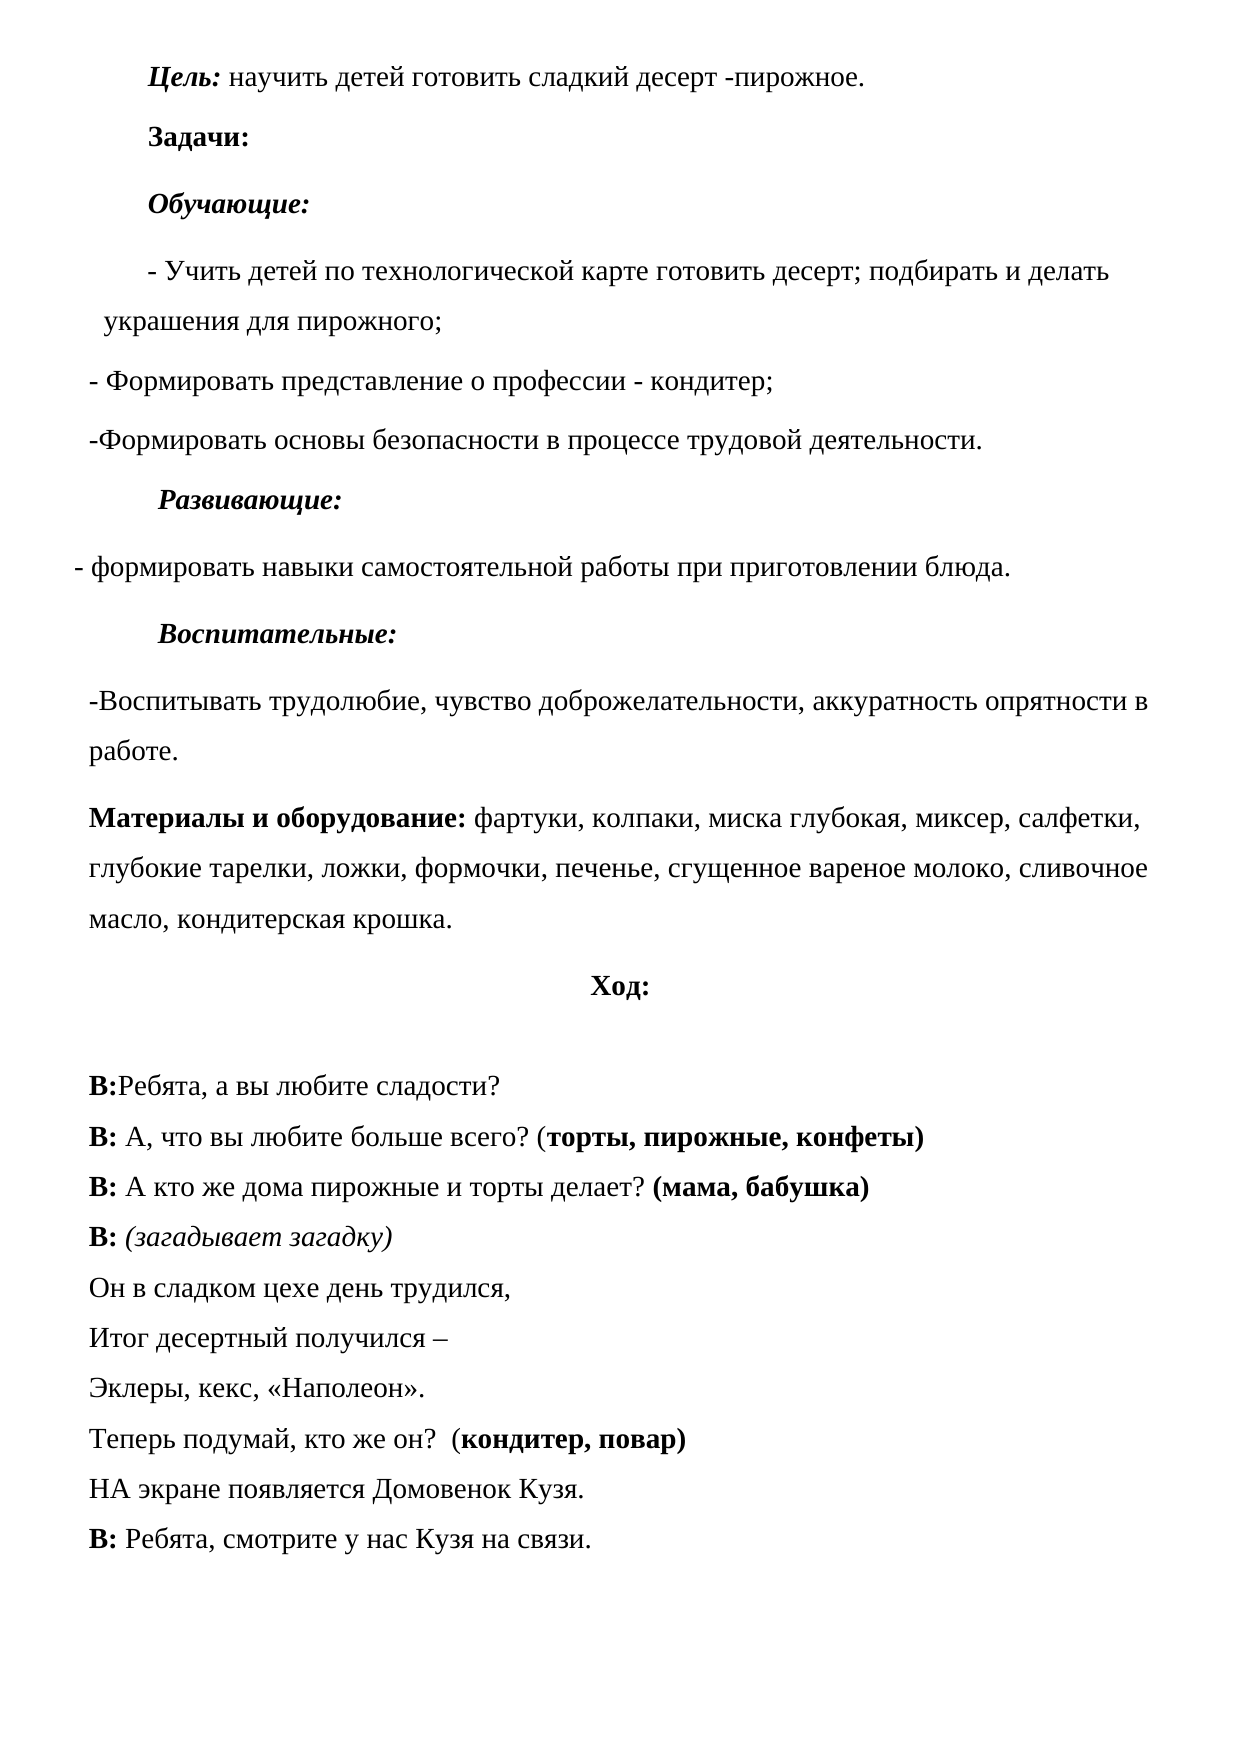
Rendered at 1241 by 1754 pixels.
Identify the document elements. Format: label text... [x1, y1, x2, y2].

text -Воспитывать трудолюбие, чувство доброжелательности, аккуратность опрятности в работе. [89, 683, 1152, 767]
text Развивающие: [148, 482, 1152, 516]
text Задачи: [148, 119, 1152, 152]
text Цель: научить детей готовить сладкий десерт -пирожное. [148, 59, 1152, 93]
text Воспитательные: [148, 616, 1152, 649]
text В:Ребята, а вы любите сладости? В: А, что вы любите больше всего? (торты, пирожные, конфеты) В: А кто же дома пирожные и торты делает? (мама, бабушка) В: (загадывает загадку) [88, 1068, 1152, 1253]
text - формировать навыки самостоятельной работы при приготовлении блюда. [74, 549, 1152, 583]
text НА экране появляется Домовенок Кузя. [88, 1471, 1152, 1504]
text Ход: [88, 968, 1152, 1001]
text -Формировать основы безопасности в процессе трудовой деятельности. [89, 422, 1152, 456]
text Он в сладком цехе день трудился, Итог десертный получился – Эклеры, кекс, «Наполеон». Теперь подумай, кто же он? (кондитер, повар) [88, 1270, 1152, 1454]
text - Учить детей по технологической карте готовить десерт; подбирать и делать украшения для пирожного; [89, 253, 1152, 337]
text - Формировать представление о профессии - кондитер; [89, 363, 1152, 396]
text В: Ребята, смотрите у нас Кузя на связи. [88, 1521, 1152, 1555]
text Материалы и оборудование: фартуки, колпаки, миска глубокая, миксер, салфетки, глубокие тарелки, ложки, формочки, печенье, сгущенное вареное молоко, сливочное масло, кондитерская крошка. [89, 800, 1152, 934]
text Обучающие: [148, 186, 1152, 219]
